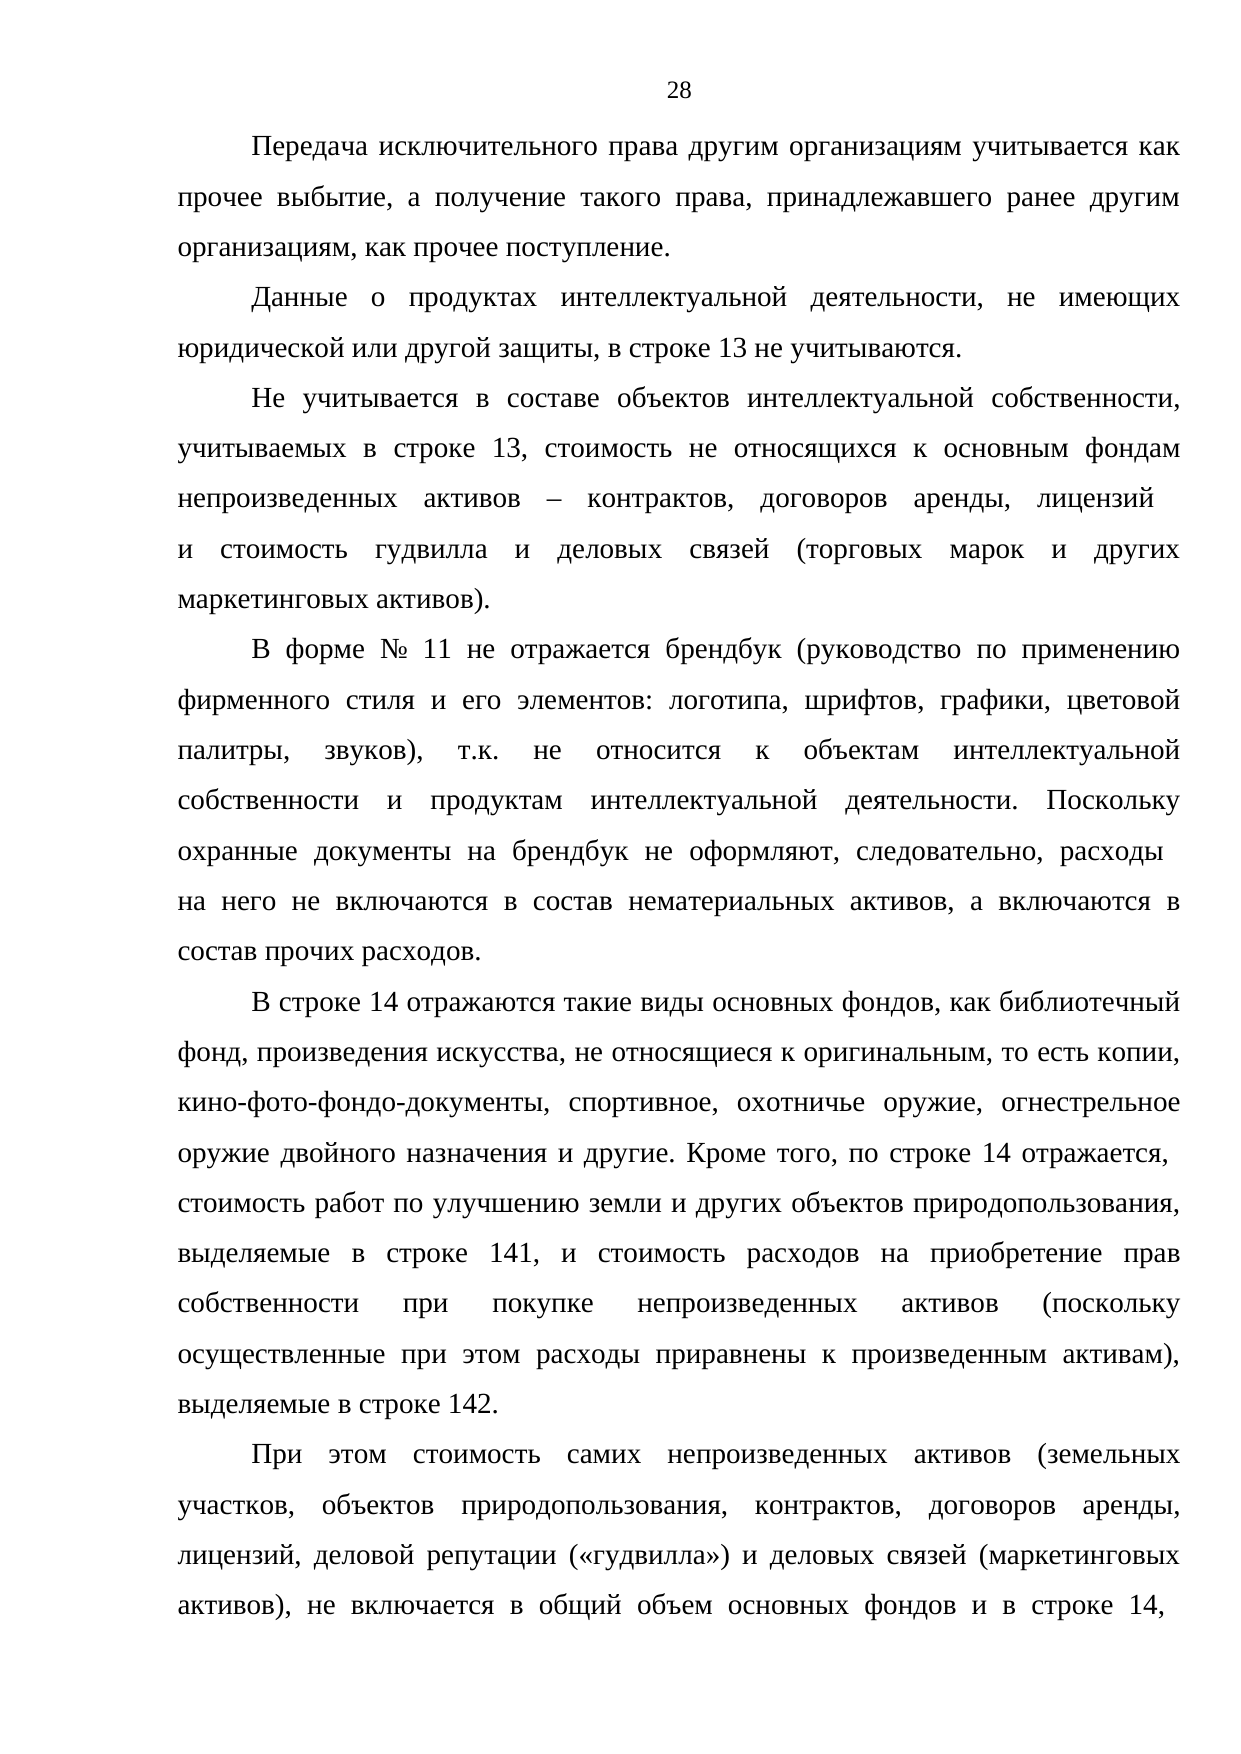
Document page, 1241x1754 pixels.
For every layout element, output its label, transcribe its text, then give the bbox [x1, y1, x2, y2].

text В строке 14 отражаются такие виды основных фондов, как библиотечный фонд, произведения искусства, не относящиеся к оригинальным, то есть копии, кино-фото-фондо-документы, спортивное, охотничье оружие, огнестрельное оружие двойного назначения и другие. Кроме того, по строке 14 отражается, стоимость работ по улучшению земли и других объектов природопользования, выделяемые в строке 141, и стоимость расходов на приобретение прав собственности при покупке непроизведенных активов (поскольку осуществленные при этом расходы приравнены к произведенным активам), выделяемые в строке 142. [177, 984, 1181, 1420]
text В форме № 11 не отражается брендбук (руководство по применению фирменного стиля и его элементов: логотипа, шрифтов, графики, цветовой палитры, звуков), т.к. не относится к объектам интеллектуальной собственности и продуктам интеллектуальной деятельности. Поскольку охранные документы на брендбук не оформляют, следовательно, расходы на него не включаются в состав нематериальных активов, а включаются в состав прочих расходов. [177, 632, 1181, 967]
text Данные о продуктах интеллектуальной деятельности, не имеющих юридической или другой защиты, в строке 13 не учитываются. [177, 279, 1181, 363]
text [177, 1437, 1181, 1621]
text Передача исключительного права другим организациям учитывается как прочее выбытие, а получение такого права, принадлежавшего ранее другим организациям, как прочее поступление. [177, 128, 1181, 263]
text Не учитывается в составе объектов интеллектуальной собственности, учитываемых в строке 13, стоимость не относящихся к основным фондам непроизведенных активов – контрактов, договоров аренды, лицензий и стоимость гудвилла и деловых связей (торговых марок и других маркетинговых активов). [177, 380, 1181, 615]
